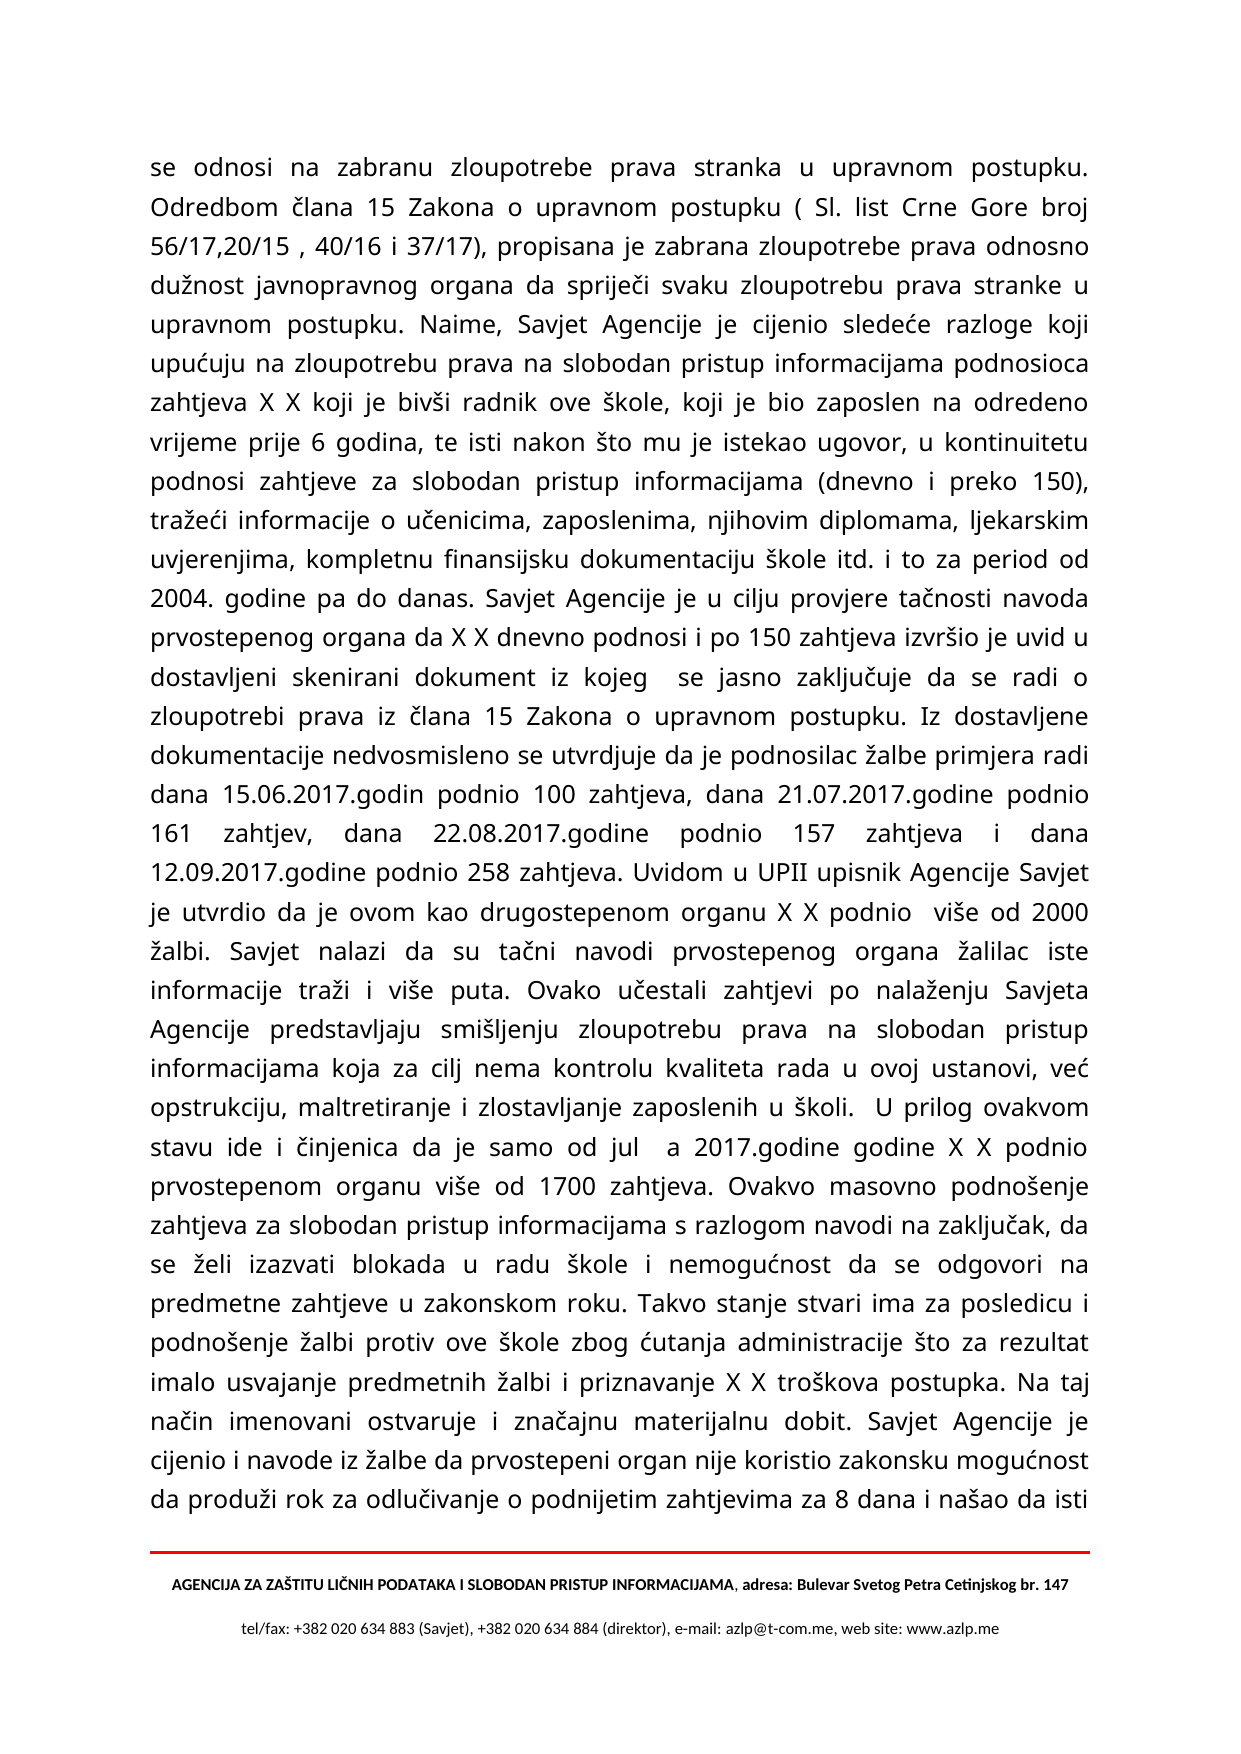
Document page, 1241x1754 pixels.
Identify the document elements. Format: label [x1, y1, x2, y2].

text [150, 150, 1090, 1516]
